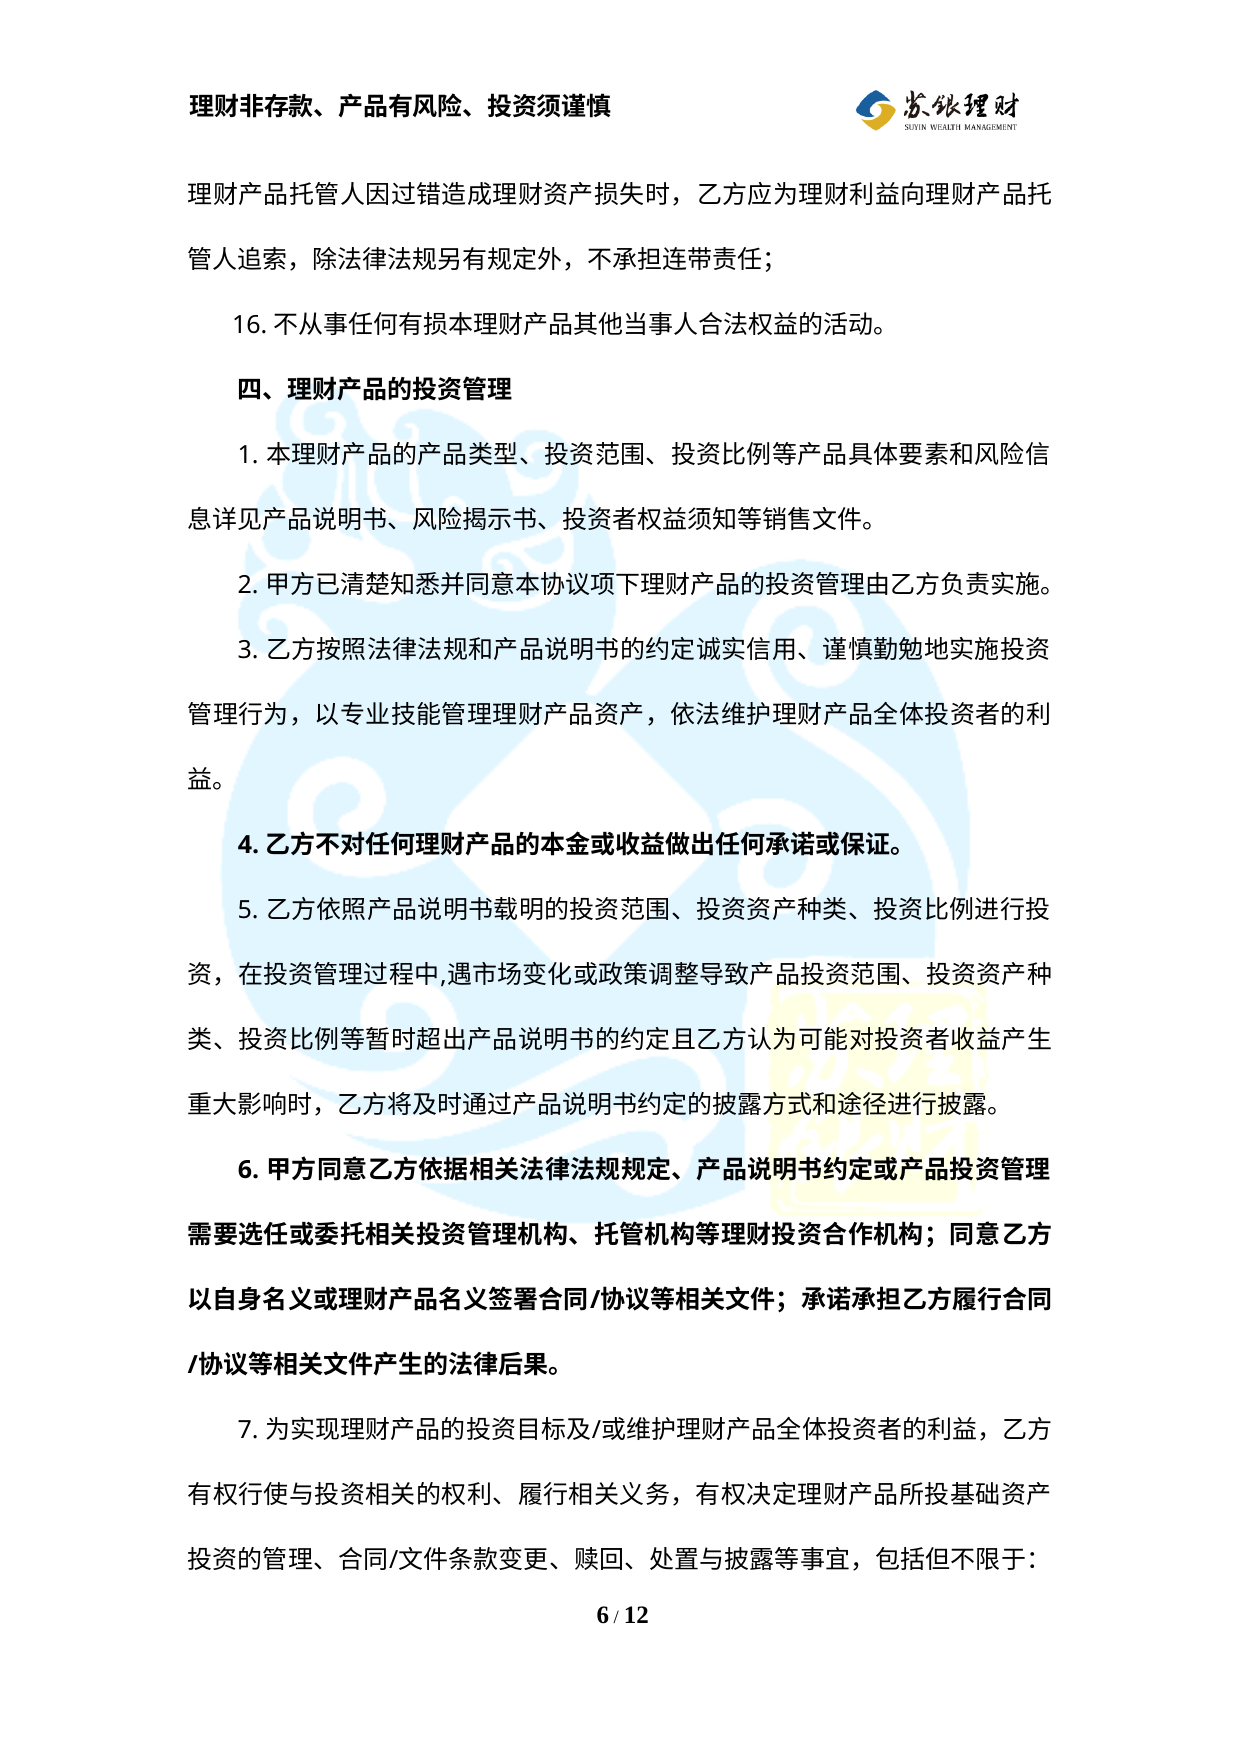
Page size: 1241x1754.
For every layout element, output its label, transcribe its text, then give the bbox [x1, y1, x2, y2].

text 1. 本理财产品的产品类型、投资范围、投资比例等产品具体要素和风险信息详见产品说明书、风险揭示书、投资者权益须知等销售文件。 [187, 420, 1053, 550]
text 6. 甲方同意乙方依据相关法律法规规定、产品说明书约定或产品投资管理需要选任或委托相关投资管理机构、托管机构等理财投资合作机构；同意乙方以自身名义或理财产品名义签署合同/协议等相关文件；承诺承担乙方履行合同/协议等相关文件产生的法律后果。 [187, 1135, 1053, 1395]
picture [831, 73, 1049, 143]
text 5. 乙方依照产品说明书载明的投资范围、投资资产种类、投资比例进行投资，在投资管理过程中,遇市场变化或政策调整导致产品投资范围、投资资产种类、投资比例等暂时超出产品说明书的约定且乙方认为可能对投资者收益产生重大影响时，乙方将及时通过产品说明书约定的披露方式和途径进行披露。 [187, 875, 1053, 1135]
list 不从事任何有损本理财产品其他当事人合法权益的活动。 [187, 290, 1053, 355]
list 监督理财产品托管人按法律法规和理财产品合同约定履行自己的义务。理财产品托管人因过错造成理财资产损失时，乙方应为理财利益向理财产品托管人追索，除法律法规另有规定外，不承担连带责任； [187, 160, 1053, 290]
text 4. 乙方不对任何理财产品的本金或收益做出任何承诺或保证。 [187, 810, 1053, 875]
text 2. 甲方已清楚知悉并同意本协议项下理财产品的投资管理由乙方负责实施。 [187, 550, 1053, 615]
text 四、理财产品的投资管理 [187, 355, 1053, 420]
text 3. 乙方按照法律法规和产品说明书的约定诚实信用、谨慎勤勉地实施投资管理行为，以专业技能管理理财产品资产，依法维护理财产品全体投资者的利益。 [187, 615, 1053, 810]
